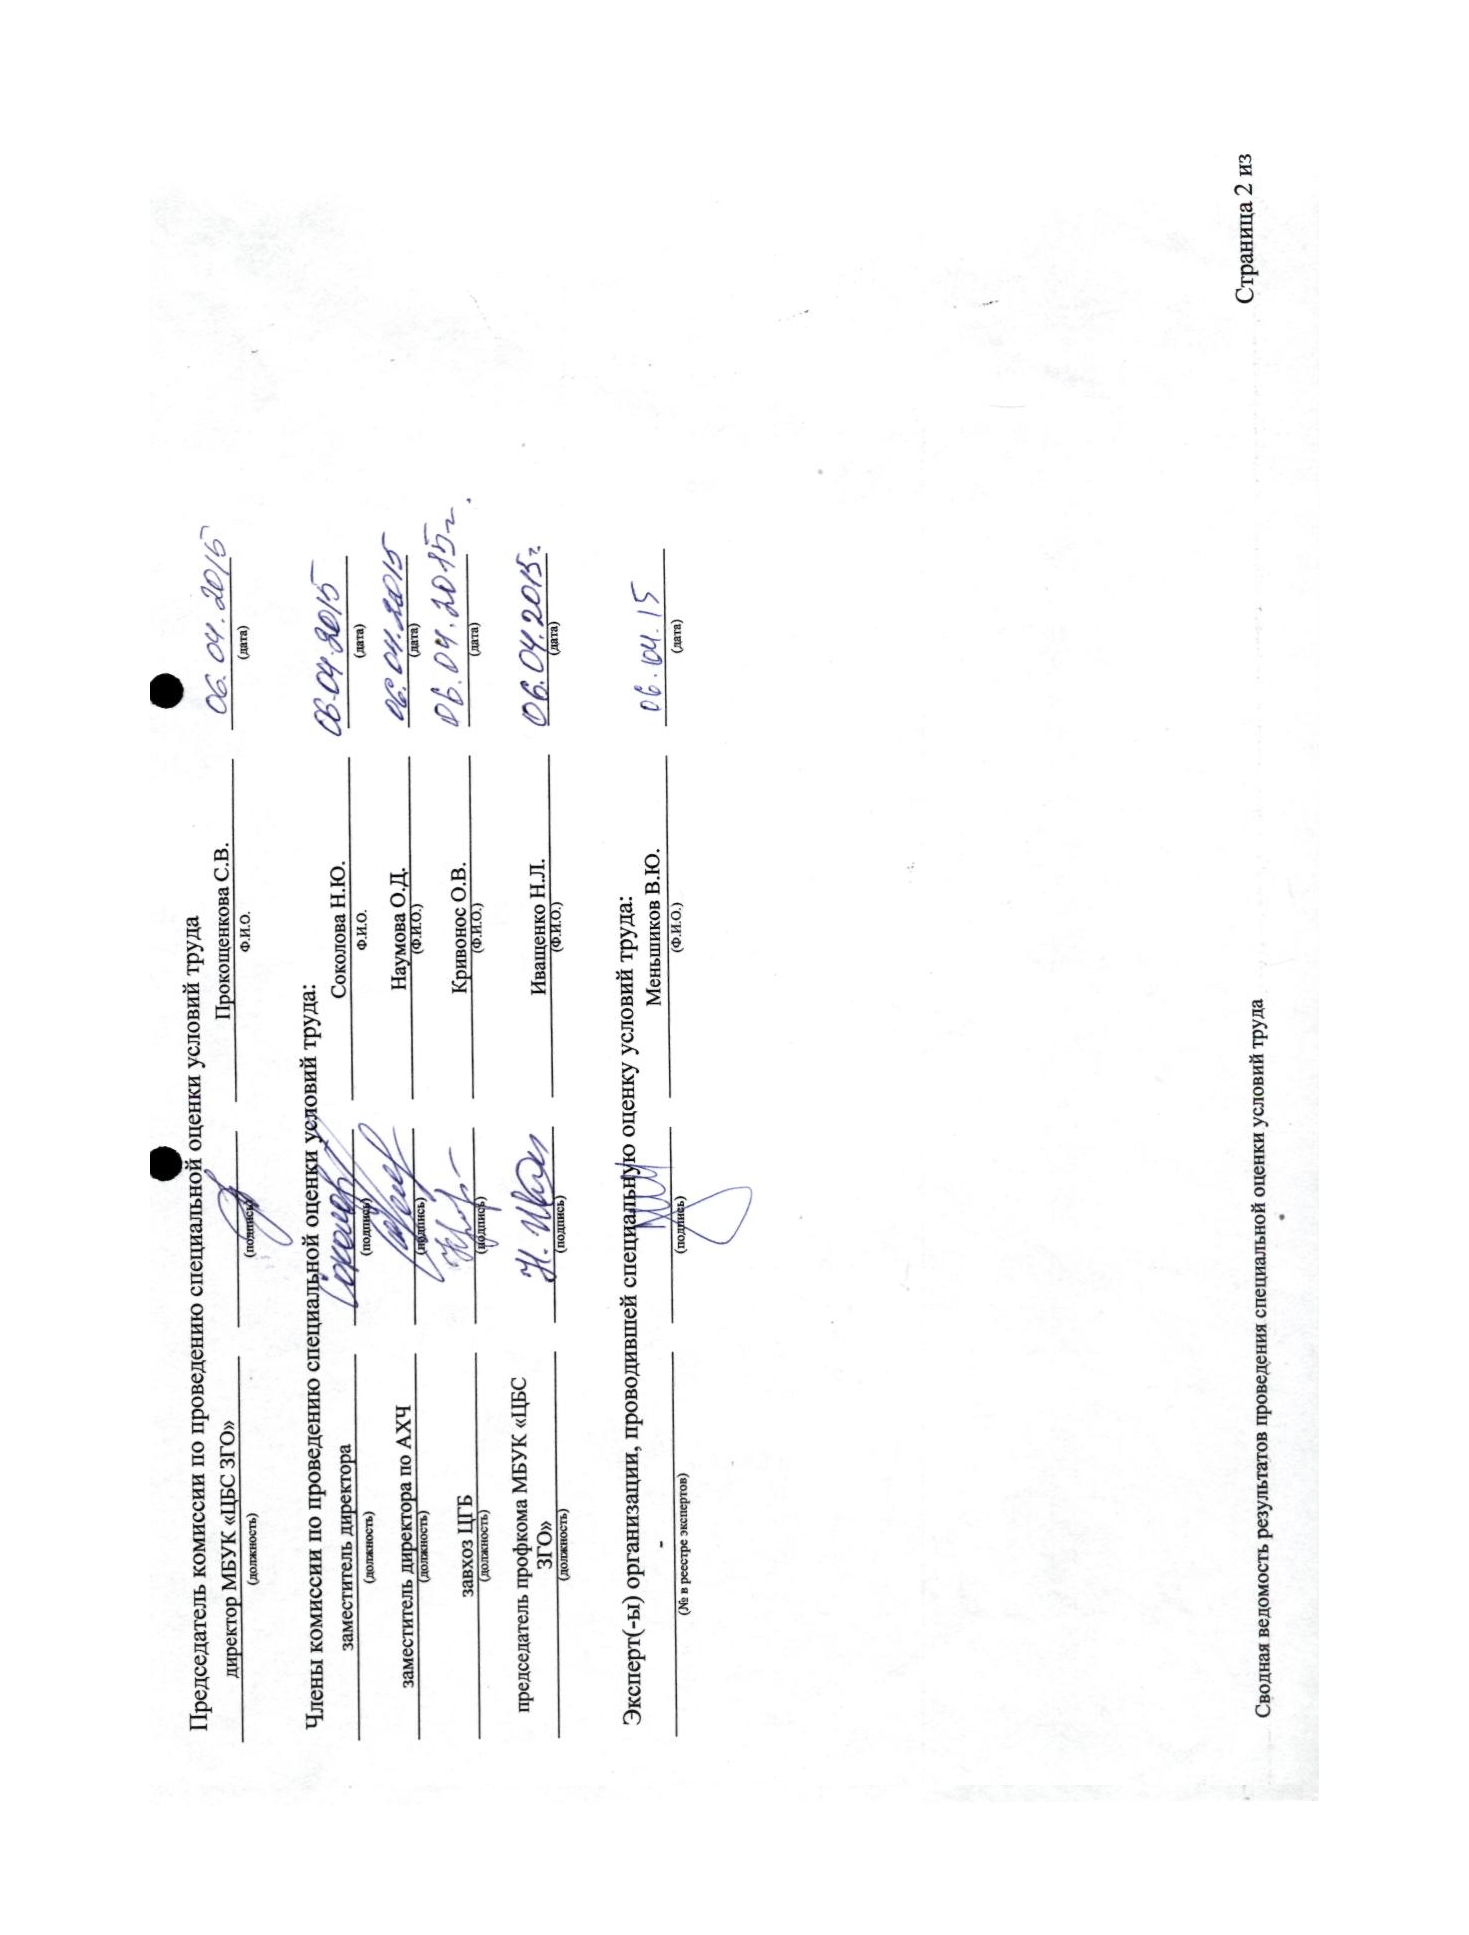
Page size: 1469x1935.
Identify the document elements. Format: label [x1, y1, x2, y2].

picture [150, 150, 1319, 1808]
